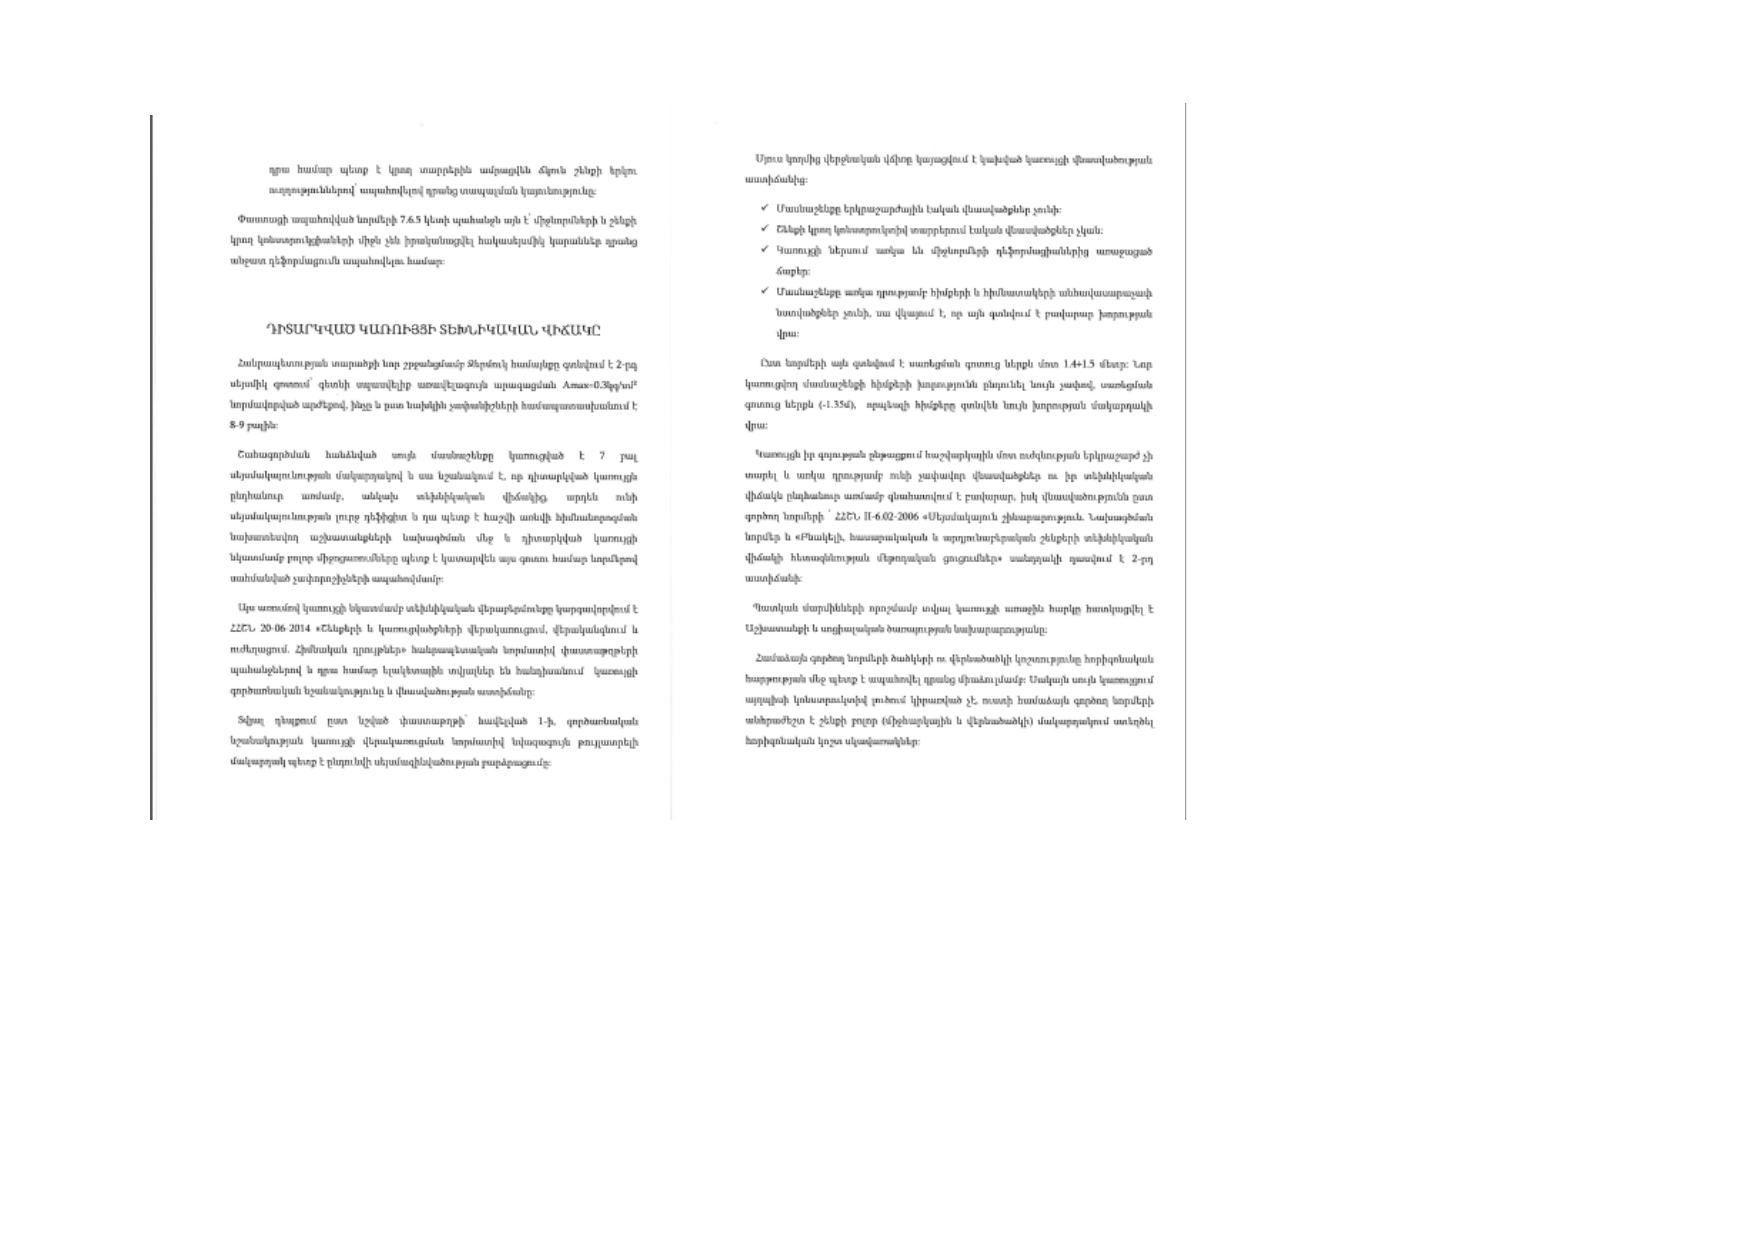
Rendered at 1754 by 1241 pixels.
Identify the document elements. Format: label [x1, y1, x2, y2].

picture [150, 103, 1187, 820]
